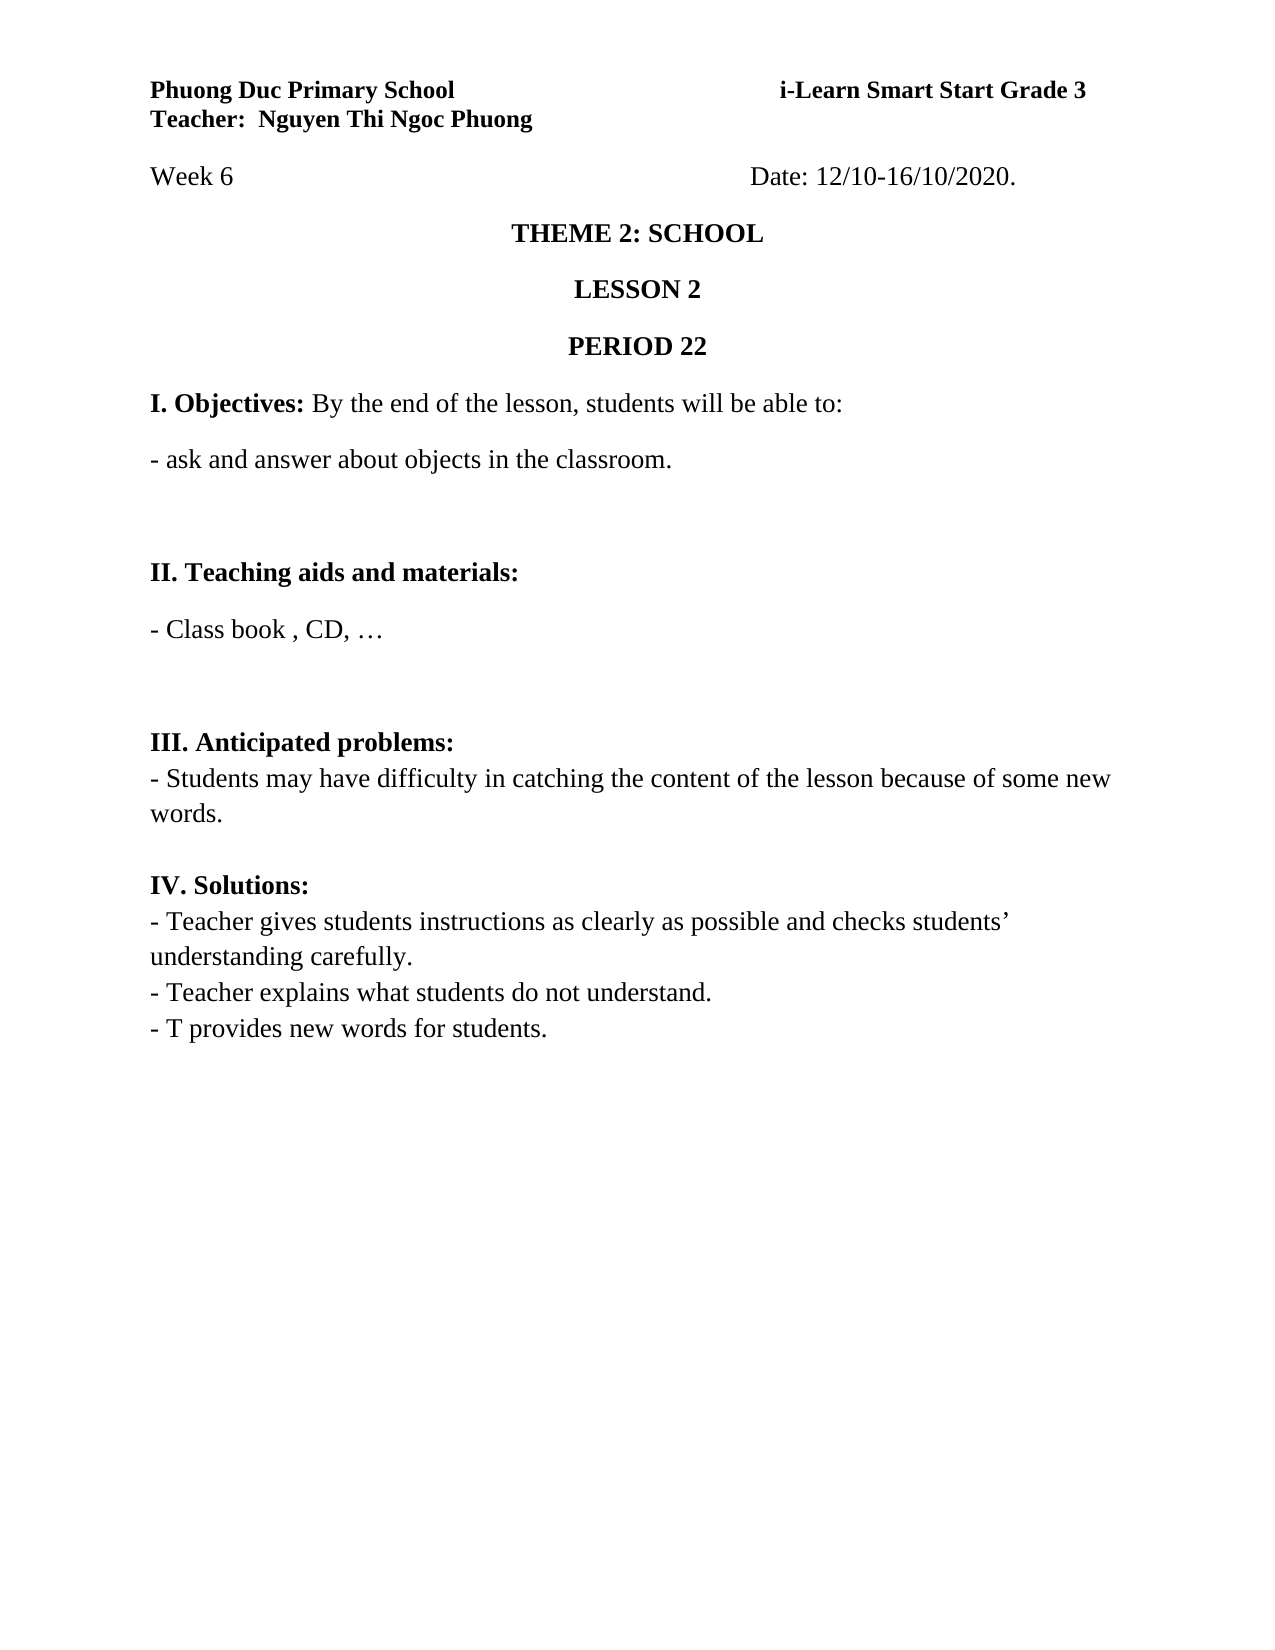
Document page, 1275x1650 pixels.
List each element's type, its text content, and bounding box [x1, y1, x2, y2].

text II. Teaching aids and materials: [150, 556, 1125, 588]
text PERIOD 22 [150, 330, 1125, 361]
text - ask and answer about objects in the classroom. [150, 443, 1125, 474]
text LESSON 2 [150, 274, 1125, 305]
text - T provides new words for students. [150, 1012, 1125, 1043]
text Week 6 Date: 12/10-16/10/2020. [150, 161, 1125, 192]
text - Teacher gives students instructions as clearly as possible and checks students’ understanding carefully. [150, 905, 1125, 972]
text THEME 2: SCHOOL [150, 217, 1125, 248]
text IV. Solutions: [150, 869, 1125, 900]
text III. Anticipated problems: [150, 726, 1125, 757]
text - Teacher explains what students do not understand. [150, 976, 1125, 1007]
text I. Objectives: By the end of the lesson, students will be able to: [150, 387, 1125, 418]
text - Students may have difficulty in catching the content of the lesson because of some new words. [150, 762, 1125, 829]
text - Class book , CD, … [150, 613, 1125, 644]
